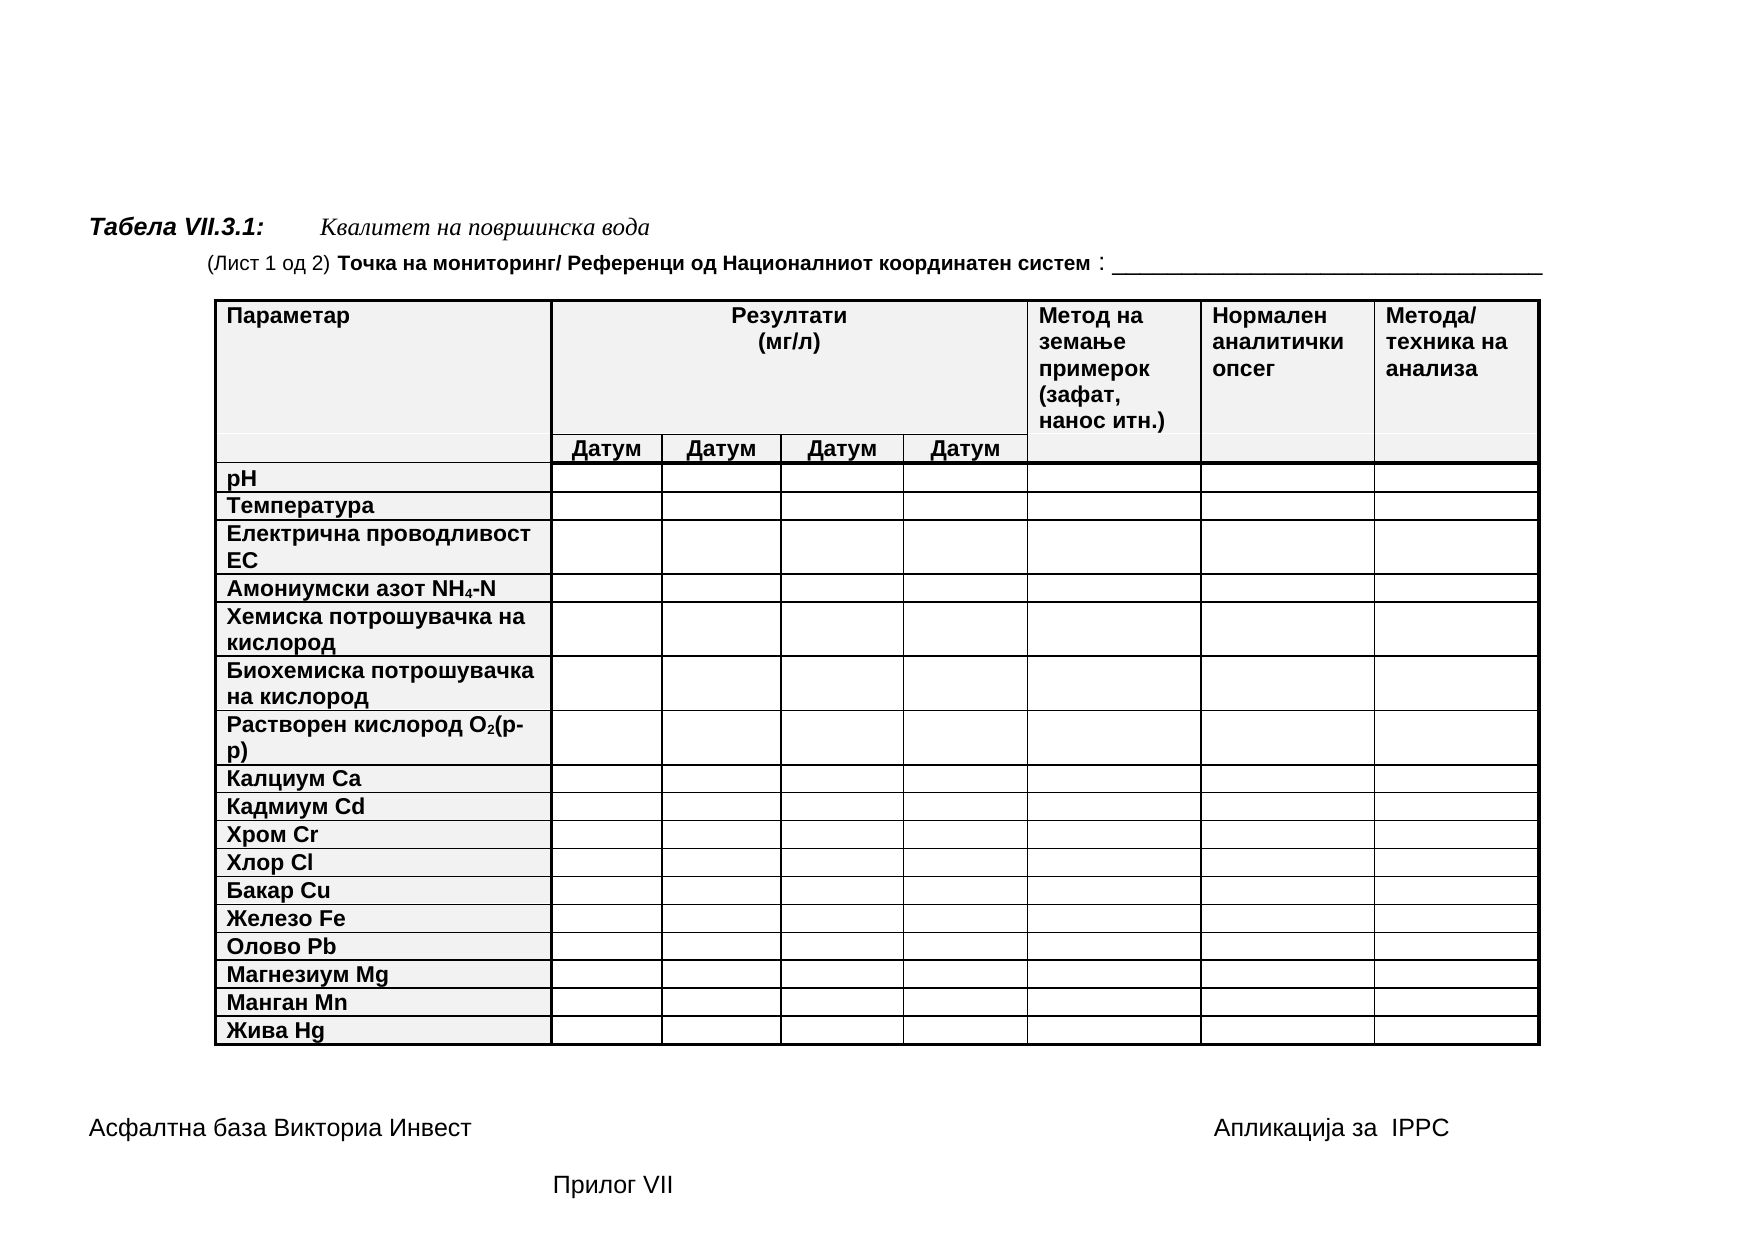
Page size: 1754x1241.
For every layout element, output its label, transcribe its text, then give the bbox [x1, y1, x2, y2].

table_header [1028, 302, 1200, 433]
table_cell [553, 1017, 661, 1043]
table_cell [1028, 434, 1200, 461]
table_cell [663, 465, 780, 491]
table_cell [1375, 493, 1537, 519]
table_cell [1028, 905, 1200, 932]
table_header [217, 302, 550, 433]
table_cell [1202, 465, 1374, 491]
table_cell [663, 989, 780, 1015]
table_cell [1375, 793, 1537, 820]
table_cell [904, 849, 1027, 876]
subtitle Табела VII.3.1: Квалитет на површинска вода [89, 212, 1665, 241]
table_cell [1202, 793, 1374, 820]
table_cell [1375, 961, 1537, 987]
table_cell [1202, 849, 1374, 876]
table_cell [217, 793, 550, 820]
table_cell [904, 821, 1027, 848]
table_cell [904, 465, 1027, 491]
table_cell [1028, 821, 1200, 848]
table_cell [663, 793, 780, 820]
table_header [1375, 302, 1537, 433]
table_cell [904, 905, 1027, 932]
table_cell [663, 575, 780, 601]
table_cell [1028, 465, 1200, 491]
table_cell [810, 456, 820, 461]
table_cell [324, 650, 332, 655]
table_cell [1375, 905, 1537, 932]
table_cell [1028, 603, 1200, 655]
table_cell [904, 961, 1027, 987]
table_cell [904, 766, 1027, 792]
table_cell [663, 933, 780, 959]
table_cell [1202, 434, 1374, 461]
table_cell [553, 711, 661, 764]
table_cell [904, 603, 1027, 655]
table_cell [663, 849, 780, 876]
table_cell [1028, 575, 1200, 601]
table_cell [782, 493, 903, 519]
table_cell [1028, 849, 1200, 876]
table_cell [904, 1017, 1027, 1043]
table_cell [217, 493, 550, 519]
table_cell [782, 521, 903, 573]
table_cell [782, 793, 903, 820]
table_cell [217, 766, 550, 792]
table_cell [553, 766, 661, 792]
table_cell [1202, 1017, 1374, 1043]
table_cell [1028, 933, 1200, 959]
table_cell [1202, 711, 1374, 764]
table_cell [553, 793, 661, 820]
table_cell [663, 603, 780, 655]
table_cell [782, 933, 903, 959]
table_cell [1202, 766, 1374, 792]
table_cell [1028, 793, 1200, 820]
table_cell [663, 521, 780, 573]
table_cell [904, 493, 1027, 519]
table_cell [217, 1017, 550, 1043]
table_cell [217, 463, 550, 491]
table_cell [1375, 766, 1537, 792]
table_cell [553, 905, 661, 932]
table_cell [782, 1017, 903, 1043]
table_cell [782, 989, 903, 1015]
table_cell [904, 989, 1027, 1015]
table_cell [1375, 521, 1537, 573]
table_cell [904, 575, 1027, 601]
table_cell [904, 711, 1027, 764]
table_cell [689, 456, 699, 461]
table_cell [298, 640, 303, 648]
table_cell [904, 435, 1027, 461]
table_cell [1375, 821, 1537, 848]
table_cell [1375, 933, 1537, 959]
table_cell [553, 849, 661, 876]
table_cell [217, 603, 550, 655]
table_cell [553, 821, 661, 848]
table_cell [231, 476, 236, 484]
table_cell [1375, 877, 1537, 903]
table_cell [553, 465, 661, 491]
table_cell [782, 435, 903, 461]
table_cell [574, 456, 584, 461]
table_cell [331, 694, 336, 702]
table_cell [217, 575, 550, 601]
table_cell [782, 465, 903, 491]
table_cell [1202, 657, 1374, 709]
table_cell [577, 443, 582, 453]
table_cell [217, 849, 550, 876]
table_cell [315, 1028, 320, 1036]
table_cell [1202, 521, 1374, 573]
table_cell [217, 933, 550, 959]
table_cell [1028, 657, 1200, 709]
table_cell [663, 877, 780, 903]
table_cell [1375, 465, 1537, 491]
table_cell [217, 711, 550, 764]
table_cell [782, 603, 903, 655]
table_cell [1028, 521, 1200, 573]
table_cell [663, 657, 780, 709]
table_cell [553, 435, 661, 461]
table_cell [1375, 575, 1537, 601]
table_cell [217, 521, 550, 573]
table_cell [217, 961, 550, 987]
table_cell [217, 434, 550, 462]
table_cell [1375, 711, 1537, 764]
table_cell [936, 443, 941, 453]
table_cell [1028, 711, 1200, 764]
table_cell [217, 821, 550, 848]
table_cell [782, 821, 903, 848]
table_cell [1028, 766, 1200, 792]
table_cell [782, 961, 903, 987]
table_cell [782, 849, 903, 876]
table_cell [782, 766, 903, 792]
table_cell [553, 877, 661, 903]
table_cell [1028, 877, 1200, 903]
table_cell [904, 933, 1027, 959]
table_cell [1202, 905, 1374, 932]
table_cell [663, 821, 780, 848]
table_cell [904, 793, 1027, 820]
text (Лист 1 од 2) Точка на мониторинг/ Референци од Националниот координатен систем : _______________________________ [207, 247, 1665, 276]
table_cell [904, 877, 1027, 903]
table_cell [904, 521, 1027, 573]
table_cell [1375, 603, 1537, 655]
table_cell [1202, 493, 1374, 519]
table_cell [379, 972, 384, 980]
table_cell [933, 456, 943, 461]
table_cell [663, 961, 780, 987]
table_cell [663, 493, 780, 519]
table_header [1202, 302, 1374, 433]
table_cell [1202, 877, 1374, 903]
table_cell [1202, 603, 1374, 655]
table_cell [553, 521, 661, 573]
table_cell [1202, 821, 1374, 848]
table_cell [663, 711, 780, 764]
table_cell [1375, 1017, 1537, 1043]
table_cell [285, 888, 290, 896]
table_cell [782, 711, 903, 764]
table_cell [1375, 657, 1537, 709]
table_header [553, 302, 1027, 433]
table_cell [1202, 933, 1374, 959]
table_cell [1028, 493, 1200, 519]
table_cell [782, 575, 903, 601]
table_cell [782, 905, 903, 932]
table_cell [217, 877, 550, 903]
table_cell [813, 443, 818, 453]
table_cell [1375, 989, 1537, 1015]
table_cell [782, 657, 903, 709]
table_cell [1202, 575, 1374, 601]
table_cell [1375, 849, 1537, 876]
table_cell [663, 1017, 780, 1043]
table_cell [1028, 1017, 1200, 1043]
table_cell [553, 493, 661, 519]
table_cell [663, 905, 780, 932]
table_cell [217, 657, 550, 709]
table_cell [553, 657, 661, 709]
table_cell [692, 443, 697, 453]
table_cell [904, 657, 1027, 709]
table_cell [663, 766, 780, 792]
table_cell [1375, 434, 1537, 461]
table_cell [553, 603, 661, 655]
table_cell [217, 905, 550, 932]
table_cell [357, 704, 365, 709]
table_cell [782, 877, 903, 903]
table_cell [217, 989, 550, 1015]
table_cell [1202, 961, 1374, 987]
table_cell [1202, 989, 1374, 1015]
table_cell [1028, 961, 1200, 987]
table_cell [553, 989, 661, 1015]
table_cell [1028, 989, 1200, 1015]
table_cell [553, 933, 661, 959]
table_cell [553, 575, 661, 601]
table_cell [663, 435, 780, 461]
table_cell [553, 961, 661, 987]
